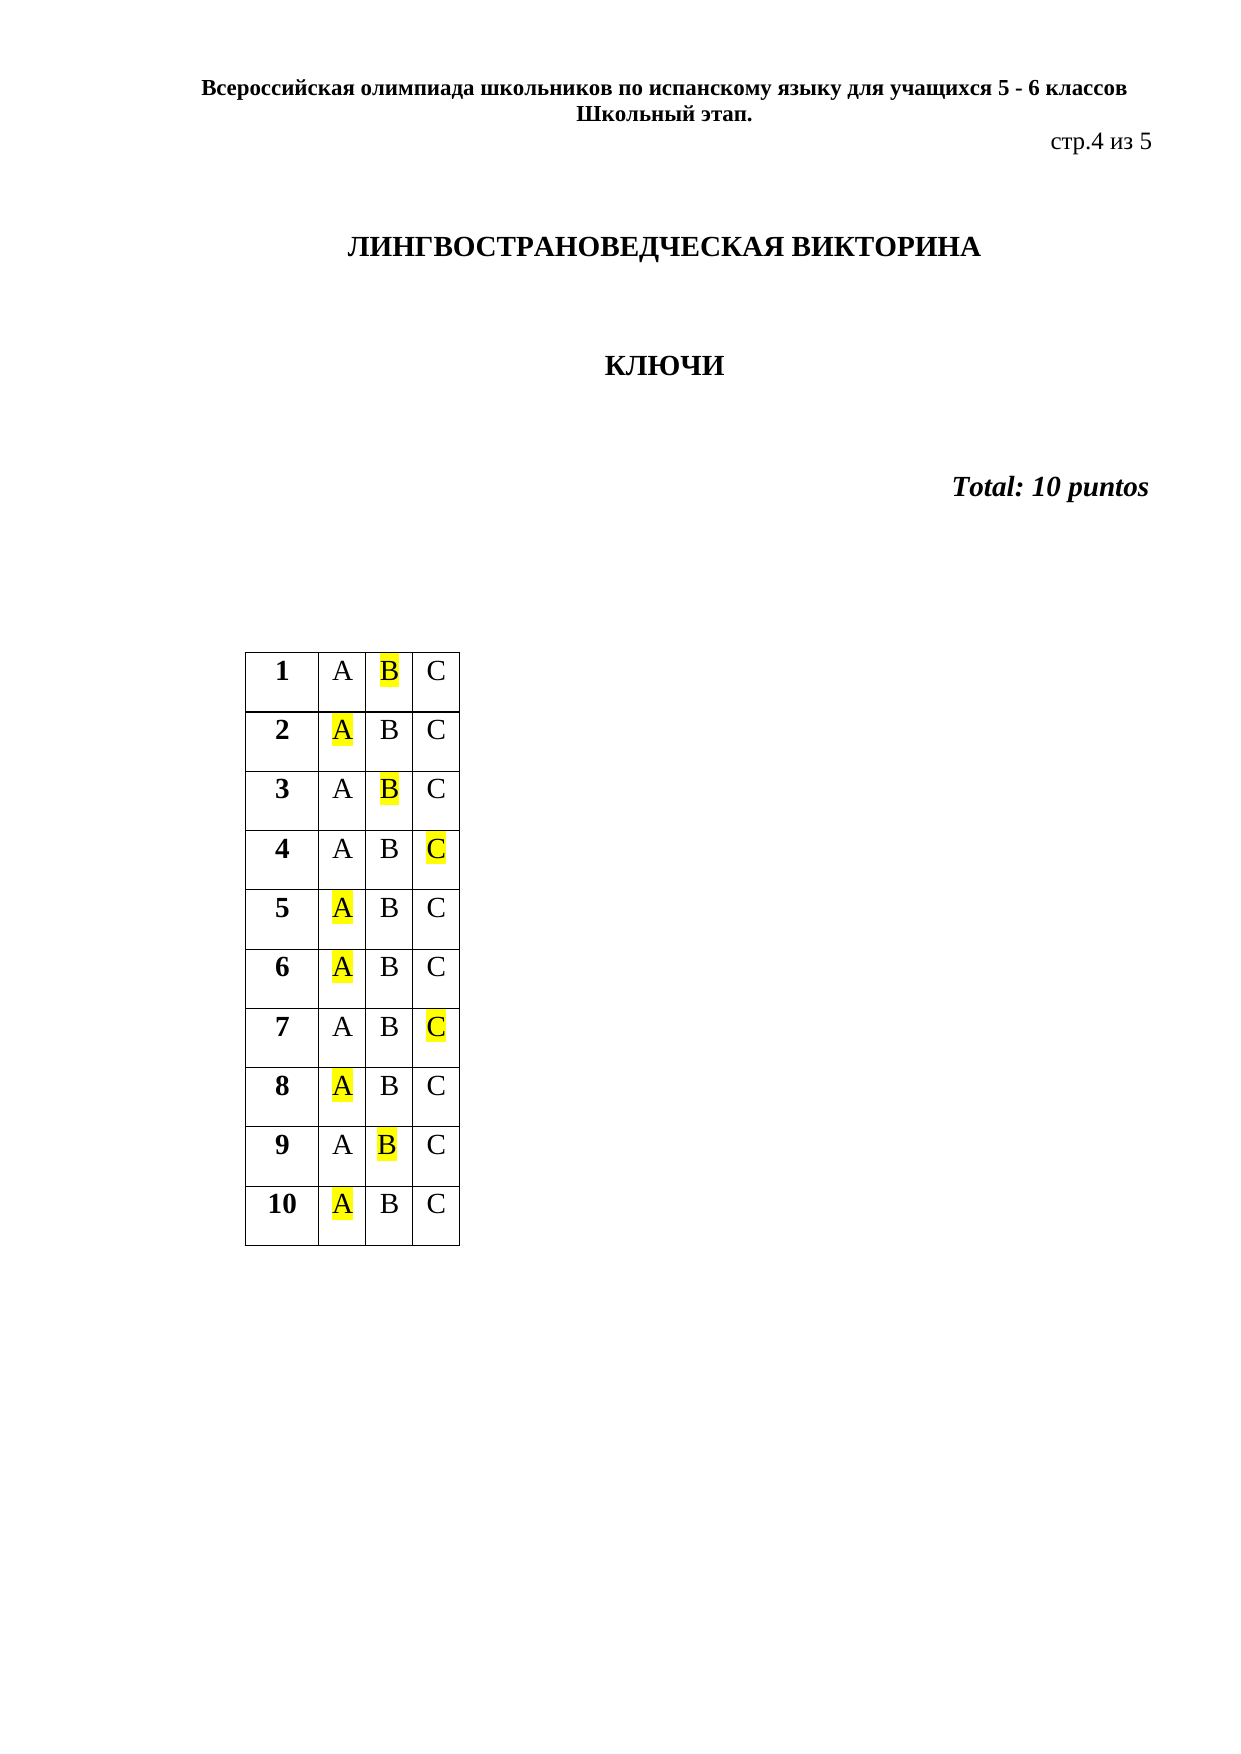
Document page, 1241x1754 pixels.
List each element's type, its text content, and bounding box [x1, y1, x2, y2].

table_cell 10 [246, 1187, 318, 1245]
text Ключи [177, 348, 1152, 382]
table_cell A [319, 1068, 365, 1126]
table_cell B [366, 890, 412, 948]
table_cell B [366, 1187, 412, 1245]
table_cell C [413, 1009, 459, 1067]
table_header 1 [246, 653, 318, 711]
table_cell A [319, 713, 365, 771]
table_cell C [413, 950, 459, 1008]
table_cell C [413, 831, 459, 889]
table_cell A [319, 950, 365, 1008]
table_cell 4 [246, 831, 318, 889]
table_cell A [319, 1187, 365, 1245]
table_cell B [366, 831, 412, 889]
table_cell 9 [246, 1127, 318, 1186]
table_header C [413, 653, 459, 711]
table_cell 8 [246, 1068, 318, 1126]
table_header B [366, 653, 412, 711]
table_cell 7 [246, 1009, 318, 1067]
table_cell 6 [246, 950, 318, 1008]
table_cell B [366, 772, 412, 830]
table_cell 3 [246, 772, 318, 830]
table_cell C [413, 1068, 459, 1126]
table_cell B [366, 950, 412, 1008]
table_cell A [319, 1127, 365, 1186]
table_cell A [319, 1009, 365, 1067]
table_cell C [413, 772, 459, 830]
table_cell 5 [246, 890, 318, 948]
text ЛИНГВОСТРАНОВЕДЧЕСКАЯ ВИКТОРИНА [177, 229, 1152, 263]
table_cell B [366, 1009, 412, 1067]
table_cell C [413, 1187, 459, 1245]
table_cell B [366, 713, 412, 771]
table_cell C [413, 890, 459, 948]
table_cell C [413, 1127, 459, 1186]
table_cell A [319, 890, 365, 948]
table_cell B [366, 1127, 412, 1186]
text Total: 10 puntos [177, 469, 1152, 503]
table_cell B [366, 1068, 412, 1126]
table_cell A [319, 772, 365, 830]
table_cell A [319, 831, 365, 889]
table_header A [319, 653, 365, 711]
table_cell C [413, 713, 459, 771]
table_cell 2 [246, 713, 318, 771]
